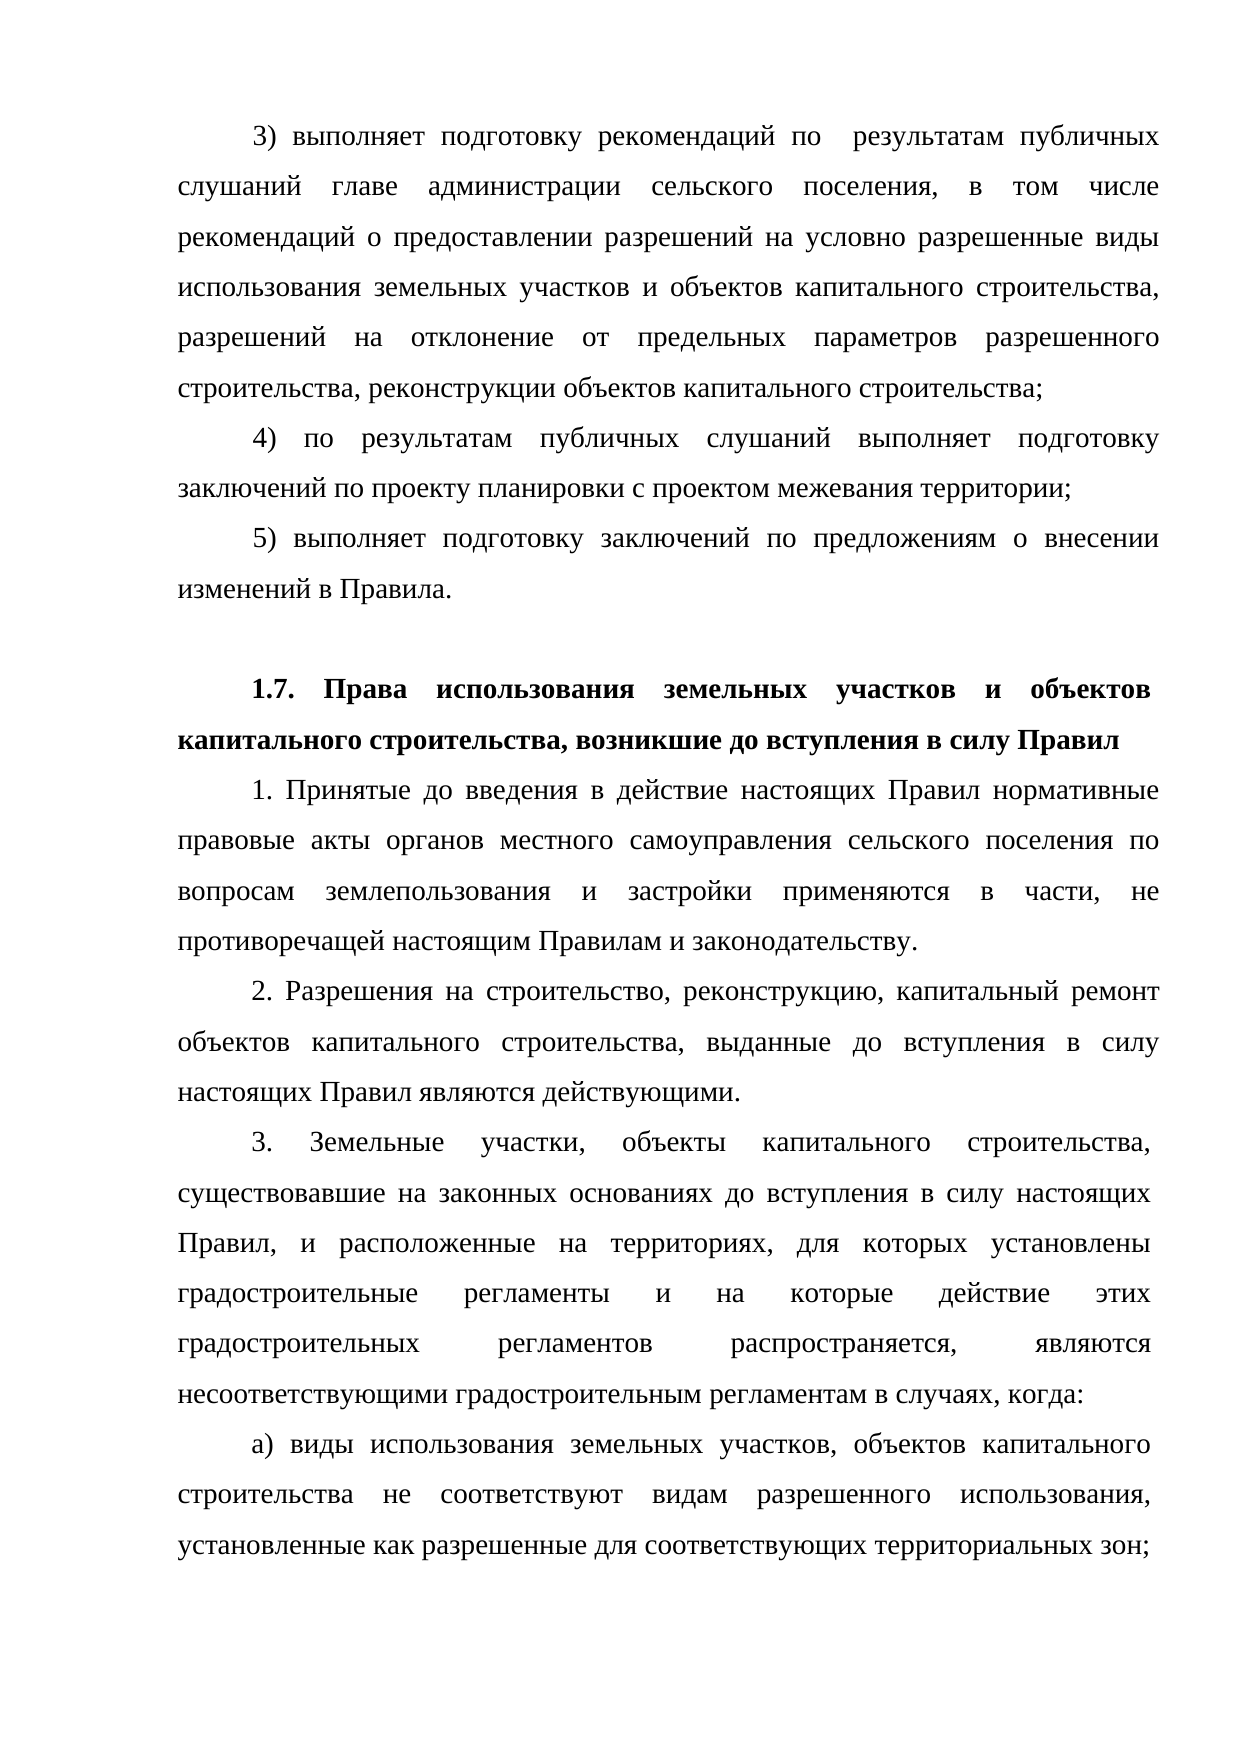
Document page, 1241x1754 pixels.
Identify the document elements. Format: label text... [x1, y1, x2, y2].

text 3) выполняет подготовку рекомендаций по результатам публичных слушаний главе администрации сельского поселения, в том числе рекомендаций о предоставлении разрешений на условно разрешенные виды использования земельных участков и объектов капитального строительства, разрешений на отклонение от предельных параметров разрешенного строительства, реконструкции объектов капитального строительства; [177, 118, 1160, 403]
text 1. Принятые до введения в действие настоящих Правил нормативные правовые акты органов местного самоуправления сельского поселения по вопросам землепользования и застройки применяются в части, не противоречащей настоящим Правилам и законодательству. [177, 772, 1160, 957]
text 2. Разрешения на строительство, реконструкцию, капитальный ремонт объектов капитального строительства, выданные до вступления в силу настоящих Правил являются действующими. [177, 973, 1160, 1108]
text 4) по результатам публичных слушаний выполняет подготовку заключений по проекту планировки с проектом межевания территории; [177, 420, 1160, 504]
text 5) выполняет подготовку заключений по предложениям о внесении изменений в Правила. [177, 521, 1160, 604]
text а) виды использования земельных участков, объектов капитального строительства не соответствуют видам разрешенного использования, установленные как разрешенные для соответствующих территориальных зон; [177, 1426, 1152, 1560]
text 1.7. Права использования земельных участков и объектов капитального строительства, возникшие до вступления в силу Правил [177, 672, 1152, 755]
text 3. Земельные участки, объекты капитального строительства, существовавшие на законных основаниях до вступления в силу настоящих Правил, и расположенные на территориях, для которых установлены градостроительные регламенты и на которые действие этих градостроительных регламентов распространяется, являются несоответствующими градостроительным регламентам в случаях, когда: [177, 1124, 1152, 1409]
